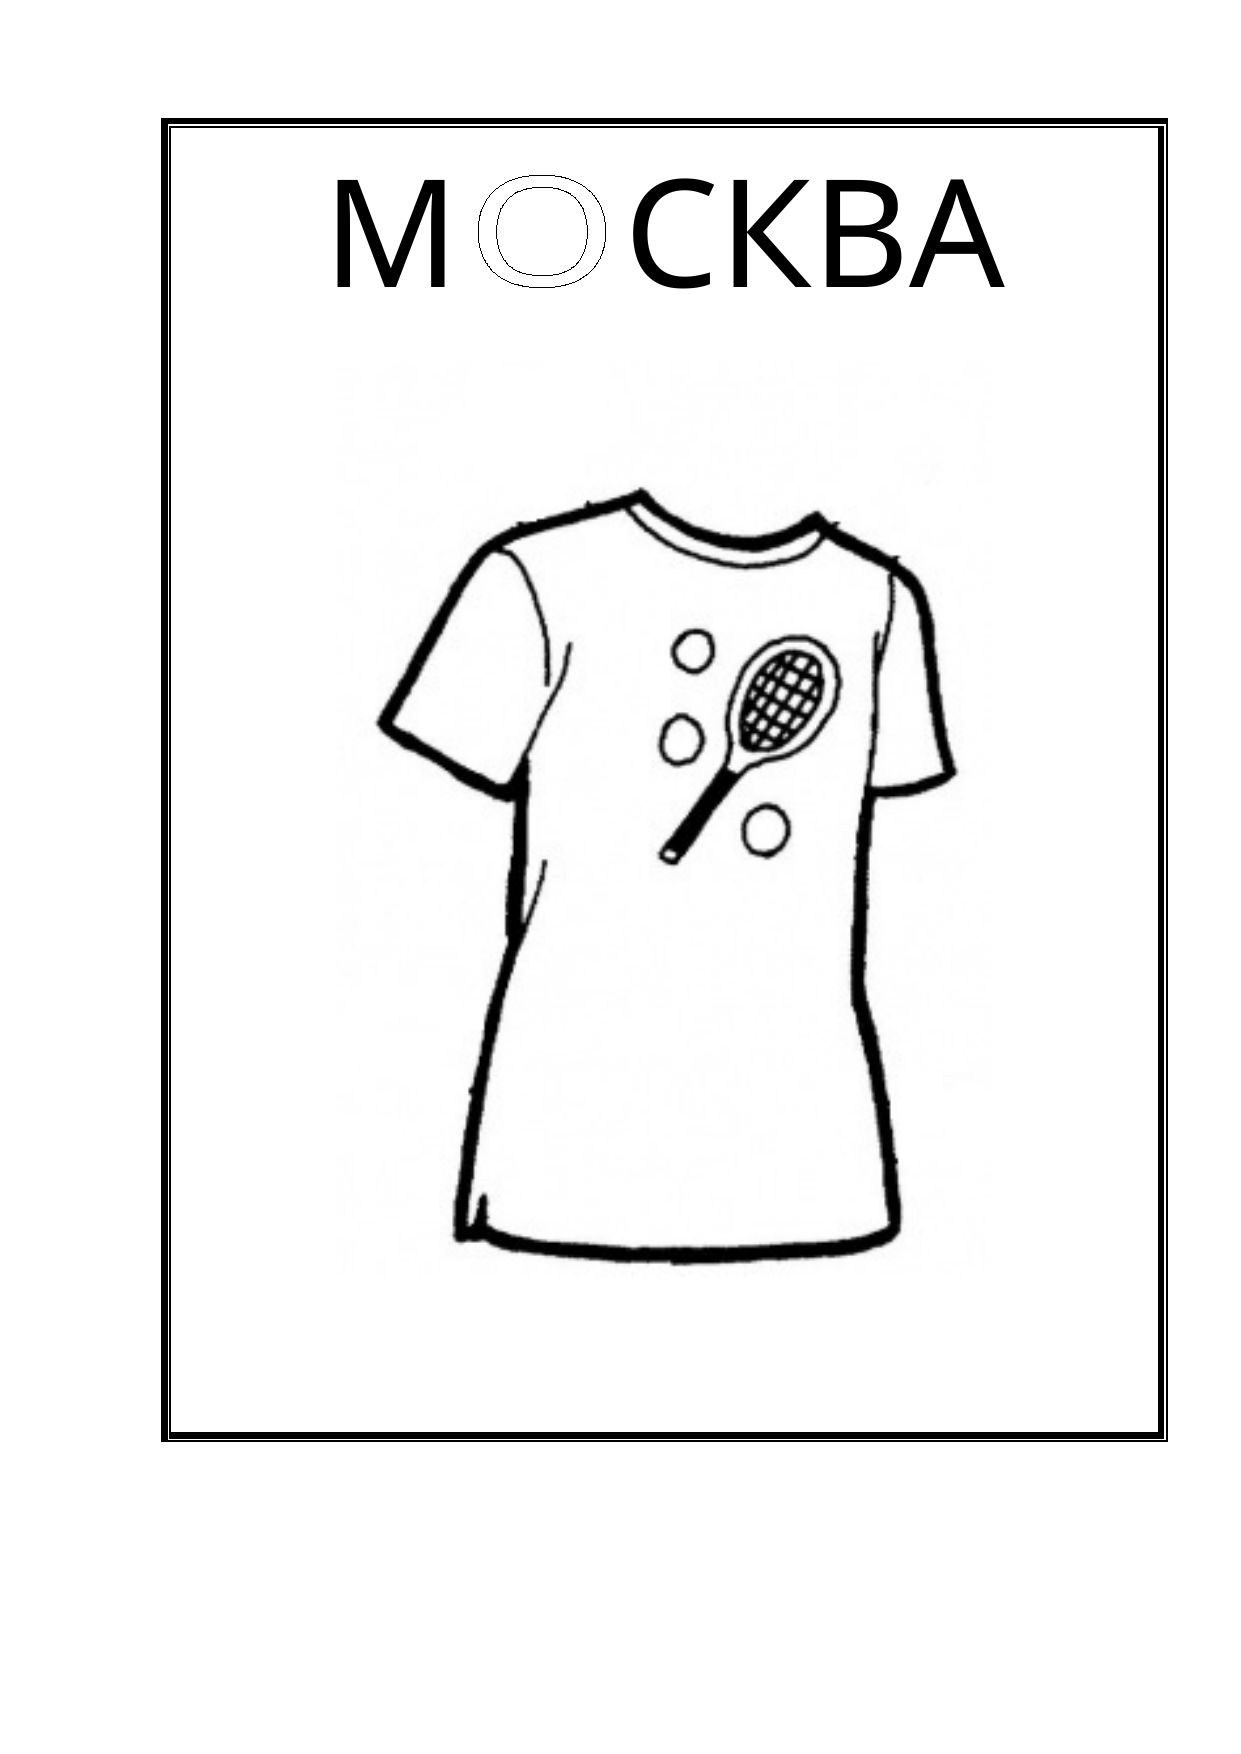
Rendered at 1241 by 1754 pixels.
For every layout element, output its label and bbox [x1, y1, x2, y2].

table_header [171, 128, 1158, 1432]
picture [336, 361, 993, 1277]
